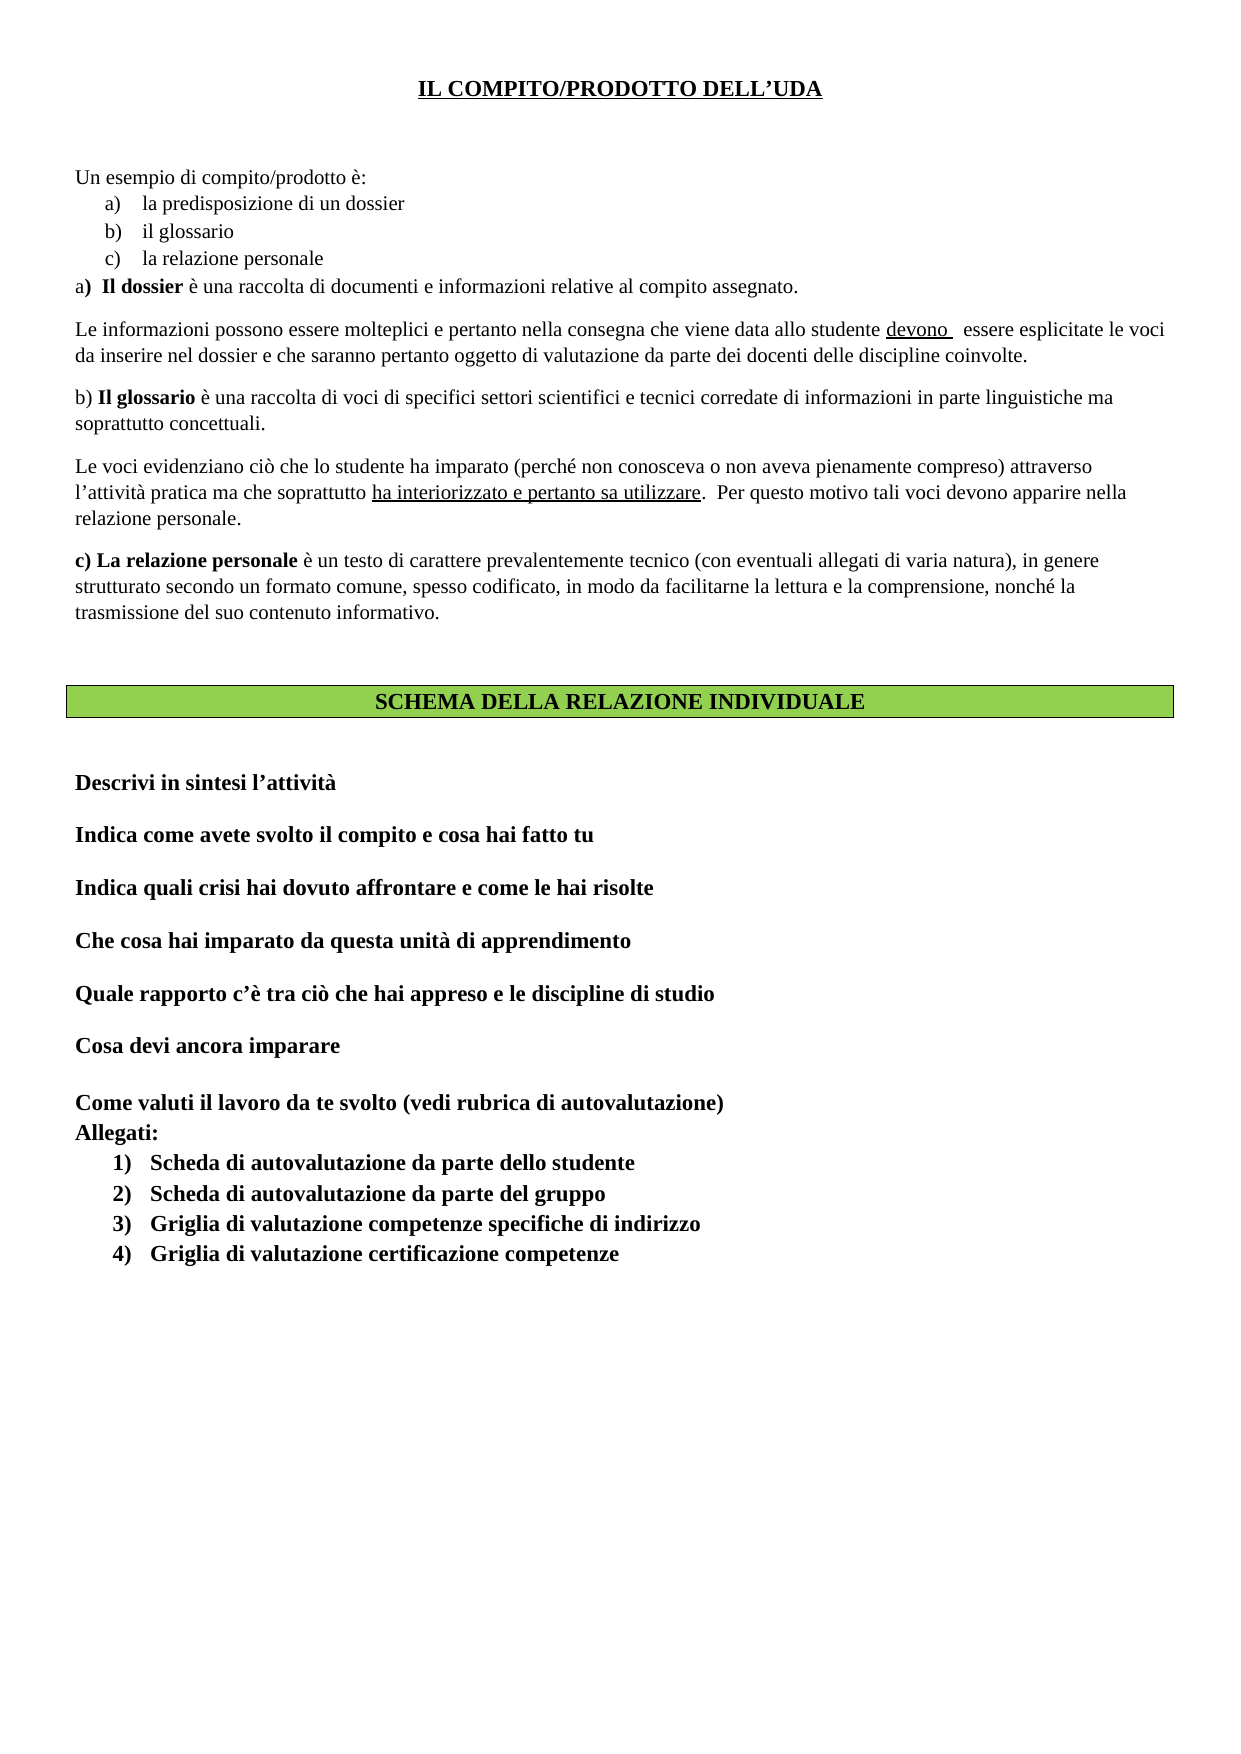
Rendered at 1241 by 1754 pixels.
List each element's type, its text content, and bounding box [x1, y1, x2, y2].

list Scheda di autovalutazione da parte del gruppo [112, 1179, 1165, 1206]
text SCHEMA DELLA RELAZIONE INDIVIDUALE [67, 686, 1173, 717]
text Un esempio di compito/prodotto è: [75, 165, 1165, 189]
text Indica come avete svolto il compito e cosa hai fatto tu [75, 822, 1165, 848]
list Scheda di autovalutazione da parte dello studente [112, 1149, 1165, 1176]
text Quale rapporto c’è tra ciò che hai appreso e le discipline di studio [75, 980, 1165, 1006]
text Descrivi in sintesi l’attività [75, 769, 1165, 795]
list Griglia di valutazione competenze specifiche di indirizzo [112, 1210, 1165, 1236]
text Cosa devi ancora imparare [75, 1032, 1165, 1059]
text Le voci evidenziano ciò che lo studente ha imparato (perché non conosceva o non aveva pienamente compreso) attraverso l’attività pratica ma che soprattutto ha interiorizzato e pertanto sa utilizzare. Per questo motivo tali voci devono apparire nella relazione personale. [75, 454, 1165, 529]
text IL COMPITO/PRODOTTO DELL’UDA [75, 75, 1165, 101]
text b) Il glossario è una raccolta di voci di specifici settori scientifici e tecnici corredate di informazioni in parte linguistiche ma soprattutto concettuali. [75, 385, 1165, 435]
list Griglia di valutazione certificazione competenze [112, 1240, 1165, 1266]
list il glossario [104, 219, 1165, 243]
text Come valuti il lavoro da te svolto (vedi rubrica di autovalutazione) [75, 1089, 1165, 1115]
text Indica quali crisi hai dovuto affrontare e come le hai risolte [75, 874, 1165, 901]
text Le informazioni possono essere molteplici e pertanto nella consegna che viene data allo studente devono essere esplicitate le voci da inserire nel dossier e che saranno pertanto oggetto di valutazione da parte dei docenti delle discipline coinvolte. [75, 317, 1165, 367]
text Che cosa hai imparato da questa unità di apprendimento [75, 927, 1165, 953]
list la predisposizione di un dossier [104, 191, 1165, 215]
text Allegati: [75, 1119, 1165, 1146]
text a) Il dossier è una raccolta di documenti e informazioni relative al compito assegnato. [75, 274, 1165, 298]
text c) La relazione personale è un testo di carattere prevalentemente tecnico (con eventuali allegati di varia natura), in genere strutturato secondo un formato comune, spesso codificato, in modo da facilitarne la lettura e la comprensione, nonché la trasmissione del suo contenuto informativo. [75, 548, 1165, 624]
list la relazione personale [104, 246, 1165, 270]
